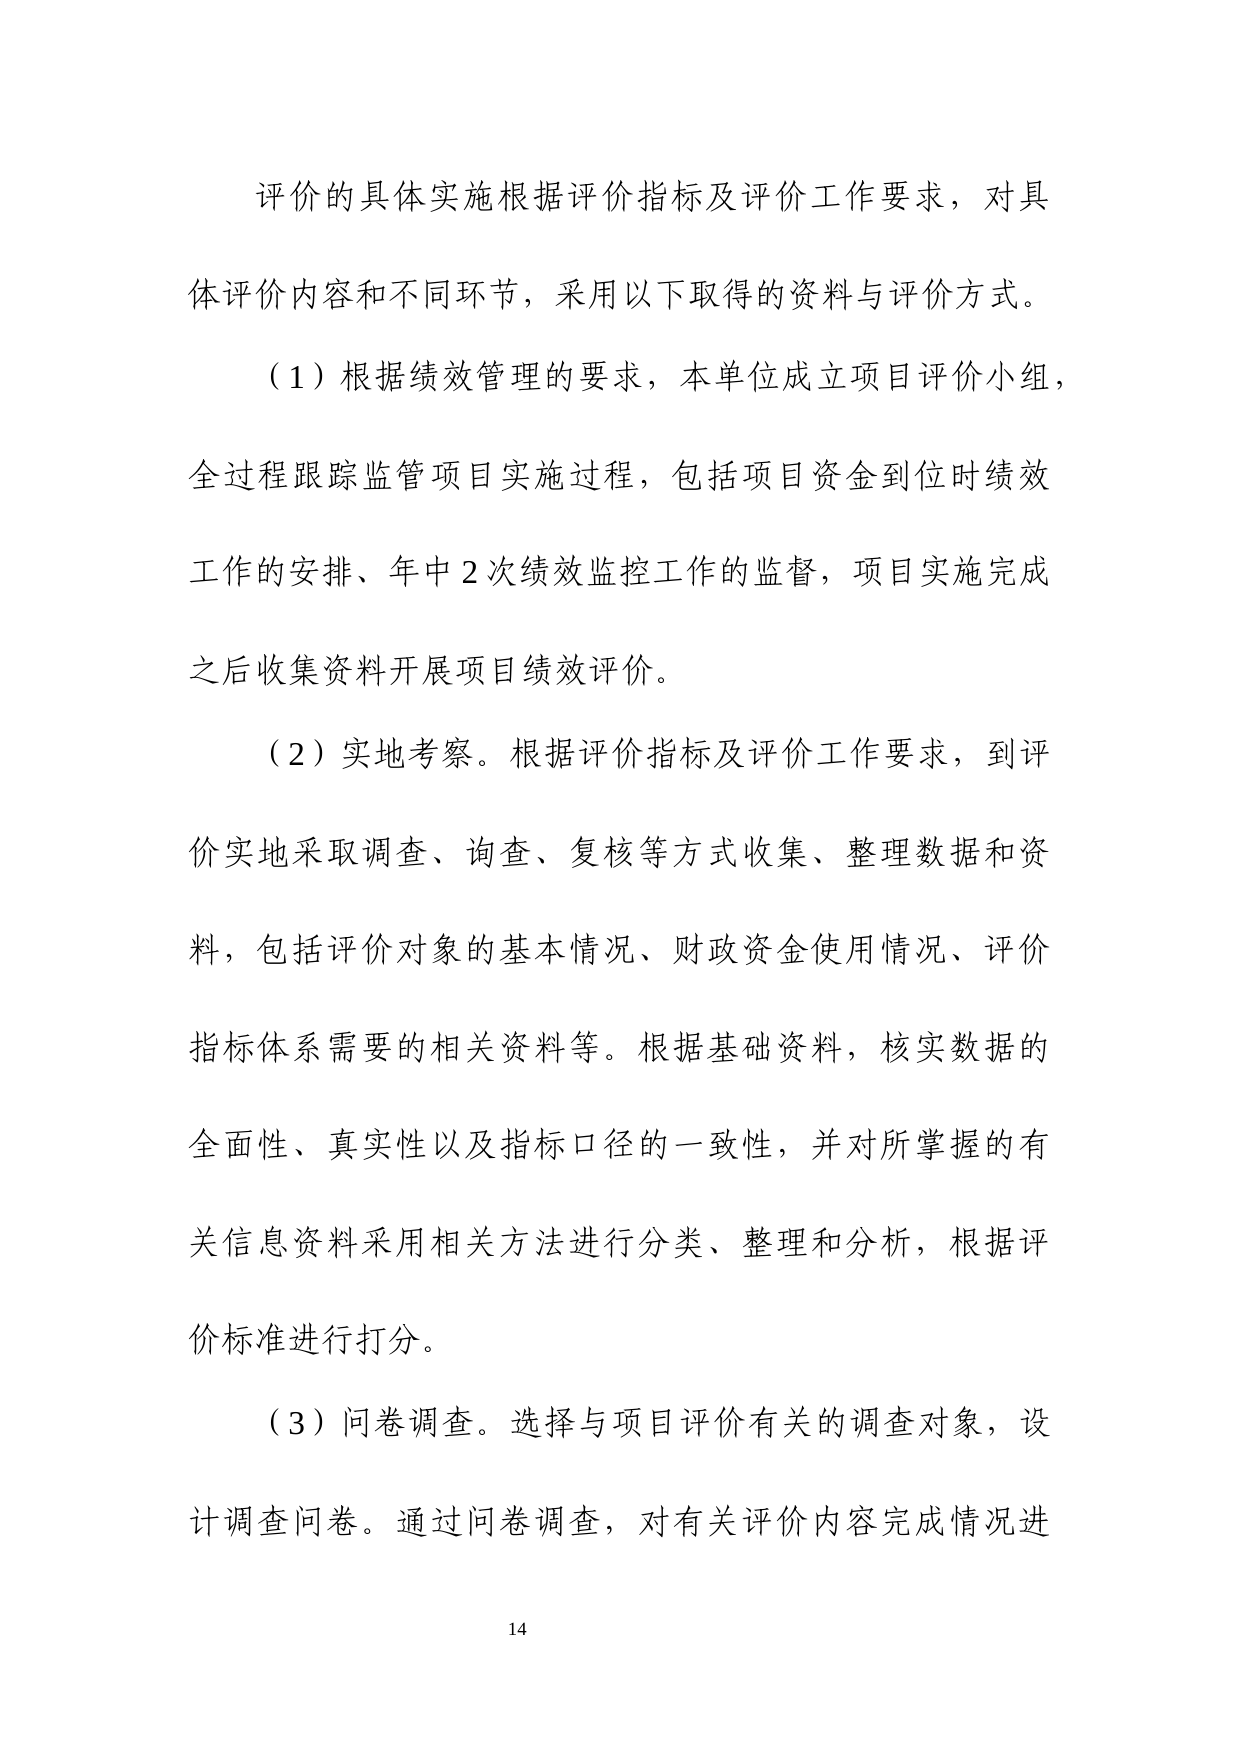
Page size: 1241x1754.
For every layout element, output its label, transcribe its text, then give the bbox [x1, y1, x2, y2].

text 评价的具体实施根据评价指标及评价工作要求，对具体评价内容和不同环节，采用以下取得的资料与评价方式。 [187, 162, 1053, 324]
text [187, 1389, 1053, 1551]
text （1）根据绩效管理的要求，本单位成立项目评价小组，全过程跟踪监管项目实施过程，包括项目资金到位时绩效工作的安排、年中2次绩效监控工作的监督，项目实施完成之后收集资料开展项目绩效评价。 [187, 343, 1053, 701]
text （2）实地考察。根据评价指标及评价工作要求，到评价实地采取调查、询查、复核等方式收集、整理数据和资料，包括评价对象的基本情况、财政资金使用情况、评价指标体系需要的相关资料等。根据基础资料，核实数据的全面性、真实性以及指标口径的一致性，并对所掌握的有关信息资料采用相关方法进行分类、整理和分析，根据评价标准进行打分。 [187, 720, 1053, 1370]
